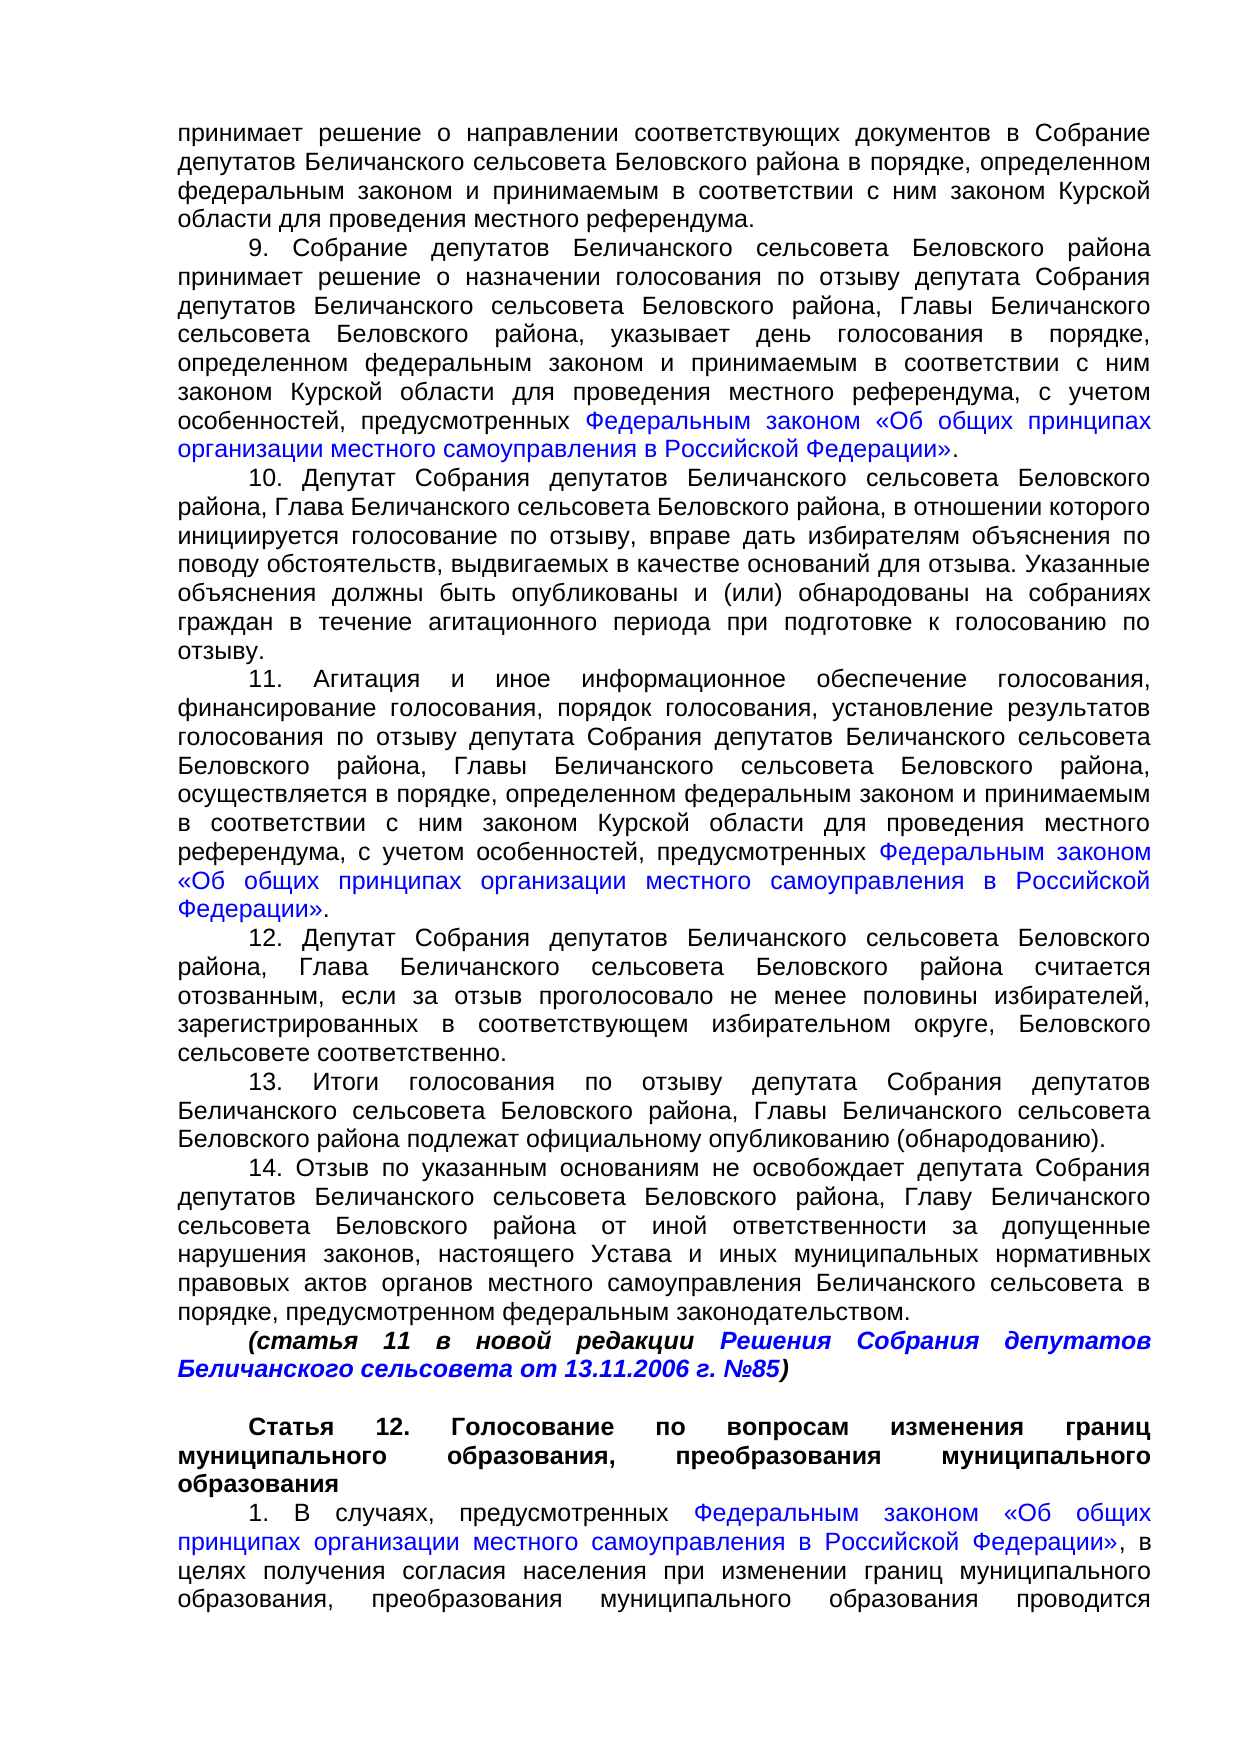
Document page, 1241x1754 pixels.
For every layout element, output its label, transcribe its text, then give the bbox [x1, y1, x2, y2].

text 11. Агитация и иное информационное обеспечение голосования, финансирование голосования, порядок голосования, установление результатов голосования по отзыву депутата Собрания депутатов Беличанского сельсовета Беловского района, Главы Беличанского сельсовета Беловского района, осуществляется в порядке, определенном федеральным законом и принимаемым в соответствии с ним законом Курской области для проведения местного референдума, с учетом особенностей, предусмотренных Федеральным законом «Об общих принципах организации местного самоуправления в Российской Федерации». [177, 664, 1152, 923]
text 9. Собрание депутатов Беличанского сельсовета Беловского района принимает решение о назначении голосования по отзыву депутата Собрания депутатов Беличанского сельсовета Беловского района, Главы Беличанского сельсовета Беловского района, указывает день голосования в порядке, определенном федеральным законом и принимаемым в соответствии с ним законом Курской области для проведения местного референдума, с учетом особенностей, предусмотренных Федеральным законом «Об общих принципах организации местного самоуправления в Российской Федерации». [177, 233, 1152, 463]
text 10. Депутат Собрания депутатов Беличанского сельсовета Беловского района, Глава Беличанского сельсовета Беловского района, в отношении которого инициируется голосование по отзыву, вправе дать избирателям объяснения по поводу обстоятельств, выдвигаемых в качестве оснований для отзыва. Указанные объяснения должны быть опубликованы и (или) обнародованы на собраниях граждан в течение агитационного периода при подготовке к голосованию по отзыву. [177, 463, 1152, 664]
text 12. Депутат Собрания депутатов Беличанского сельсовета Беловского района, Глава Беличанского сельсовета Беловского района считается отозванным, если за отзыв проголосовало не менее половины избирателей, зарегистрированных в соответствующем избирательном округе, Беловского сельсовете соответственно. [177, 923, 1152, 1067]
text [177, 1498, 1152, 1613]
text (статья 11 в новой редакции Решения Собрания депутатов Беличанского сельсовета от 13.11.2006 г. №85) [177, 1326, 1152, 1383]
text 14. Отзыв по указанным основаниям не освобождает депутата Собрания депутатов Беличанского сельсовета Беловского района, Главу Беличанского сельсовета Беловского района от иной ответственности за допущенные нарушения законов, настоящего Устава и иных муниципальных нормативных правовых актов органов местного самоуправления Беличанского сельсовета в порядке, предусмотренном федеральным законодательством. [177, 1153, 1152, 1326]
text 13. Итоги голосования по отзыву депутата Собрания депутатов Беличанского сельсовета Беловского района, Главы Беличанского сельсовета Беловского района подлежат официальному опубликованию (обнародованию). [177, 1067, 1152, 1153]
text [177, 118, 1152, 233]
text Статья 12. Голосование по вопросам изменения границ муниципального образования, преобразования муниципального образования [177, 1412, 1152, 1498]
